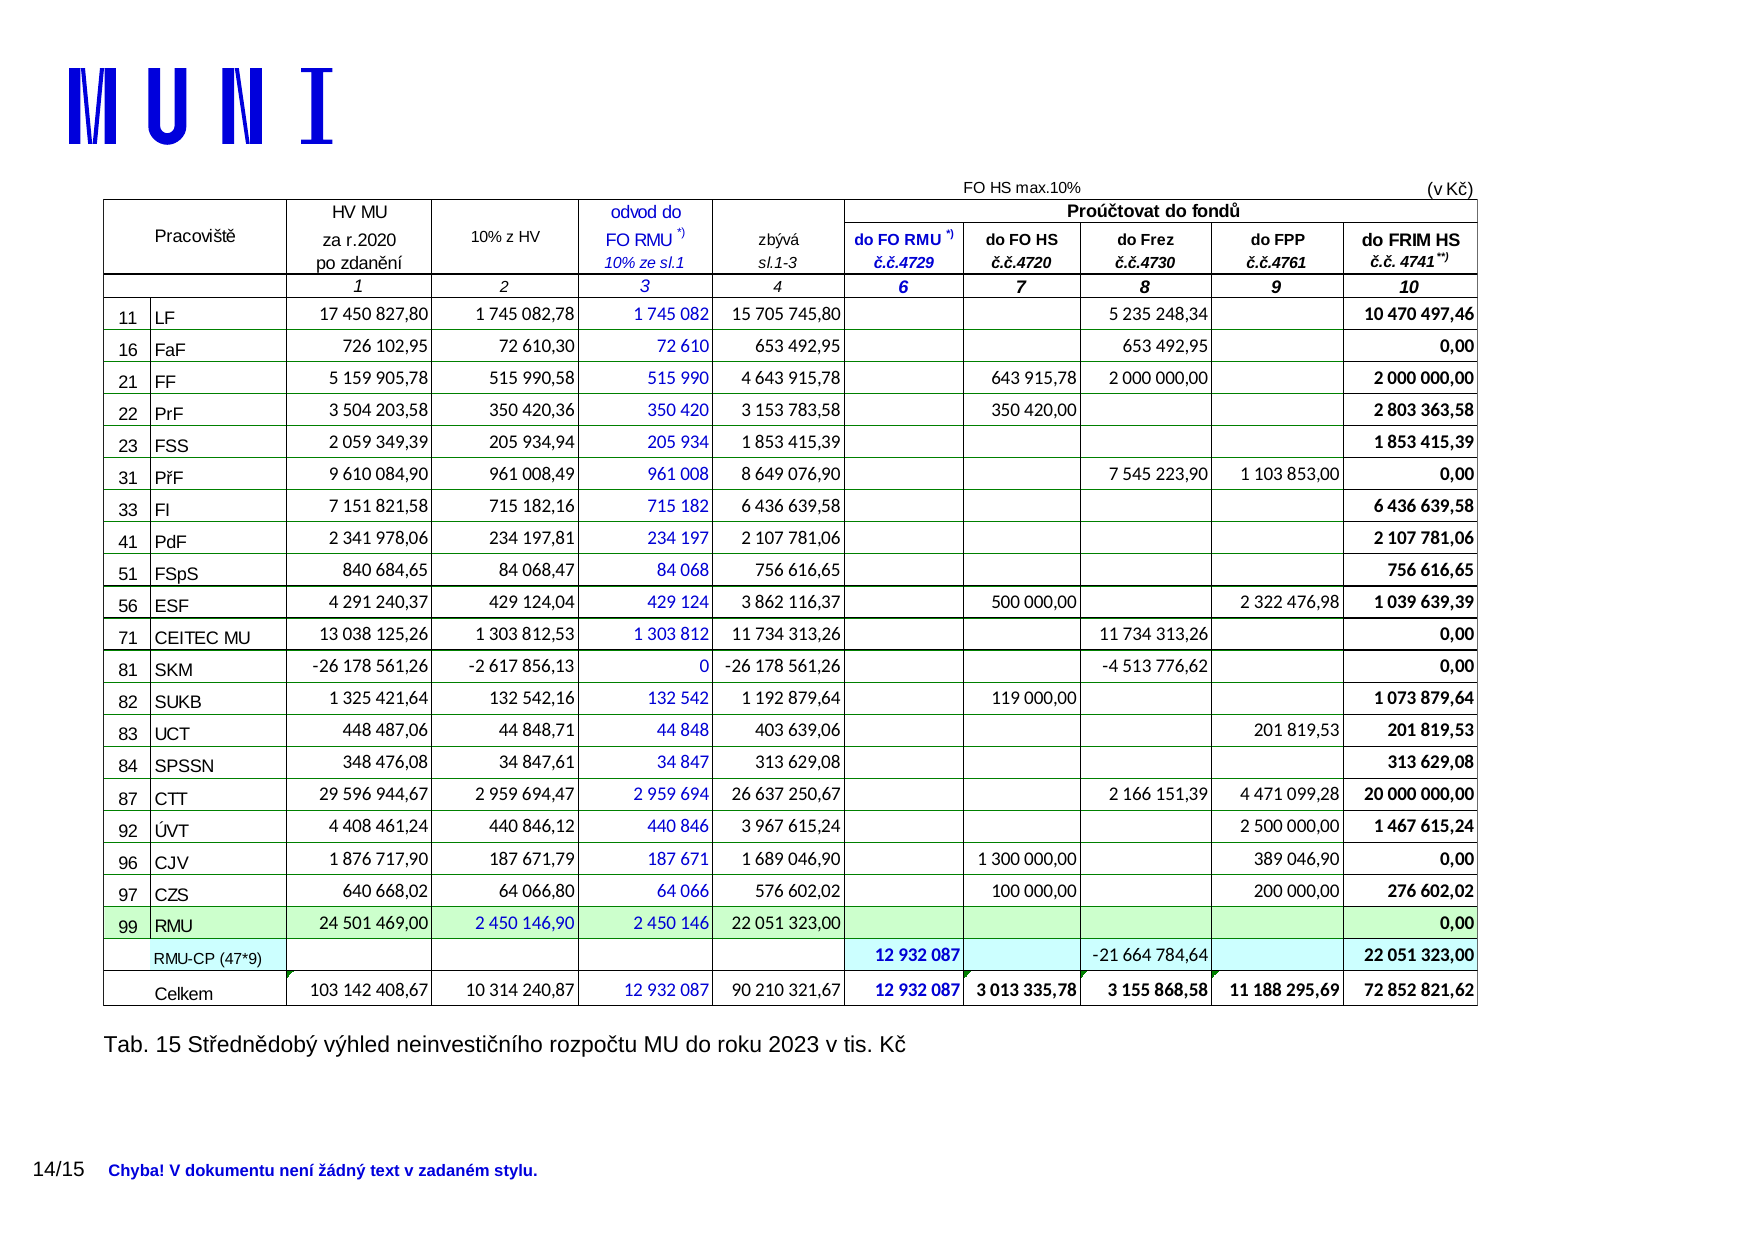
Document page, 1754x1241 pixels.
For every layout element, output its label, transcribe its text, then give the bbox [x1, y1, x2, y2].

text Tab. 15 Střednědobý výhled neinvestičního rozpočtu MU do roku 2023 v tis. Kč [103, 1031, 1609, 1057]
